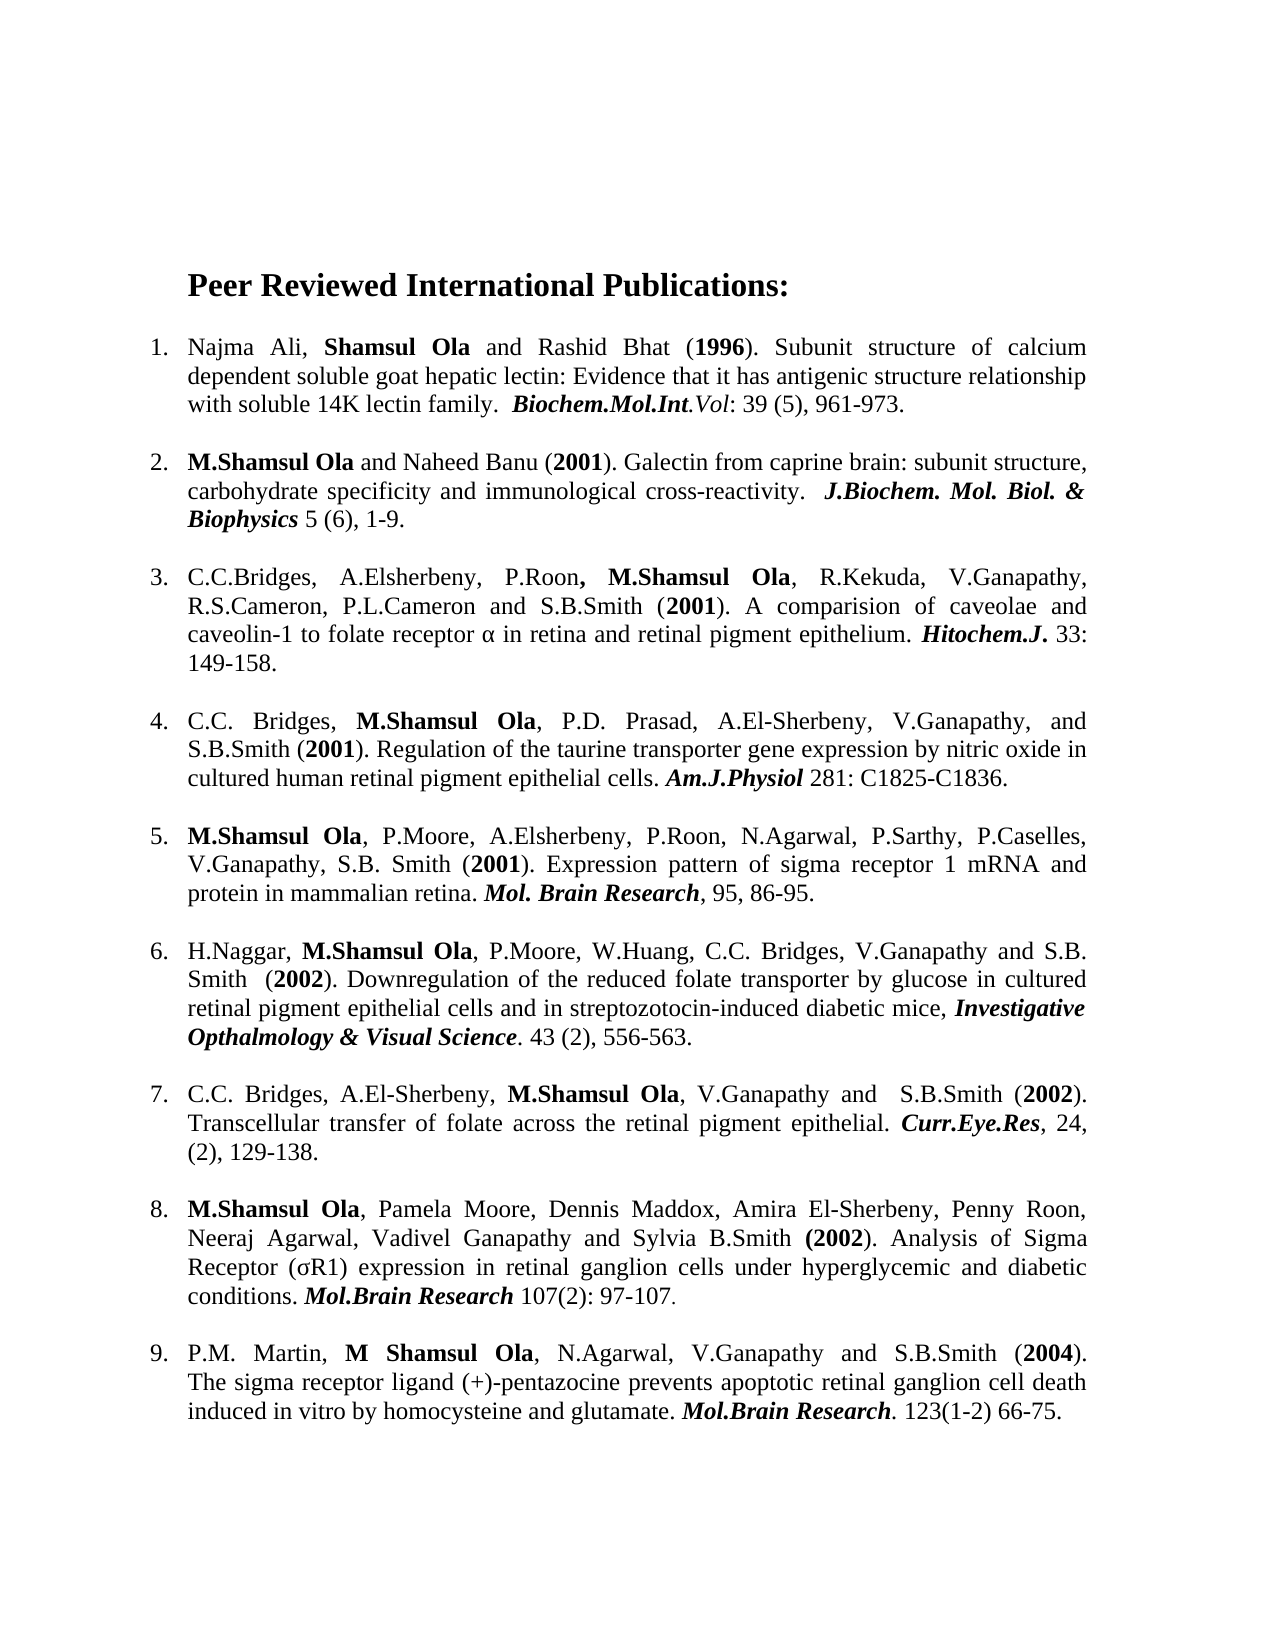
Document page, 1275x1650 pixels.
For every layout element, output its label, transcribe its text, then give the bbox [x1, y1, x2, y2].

list M.Shamsul Ola, P.Moore, A.Elsherbeny, P.Roon, N.Agarwal, P.Sarthy, P.Caselles, V.Ganapathy, S.B. Smith (2001). Expression pattern of sigma receptor 1 mRNA and protein in mammalian retina. Mol. Brain Research, 95, 86-95. [150, 821, 1087, 907]
list Najma Ali, Shamsul Ola and Rashid Bhat (1996). Subunit structure of calcium dependent soluble goat hepatic lectin: Evidence that it has antigenic structure relationship with soluble 14K lectin family. Biochem.Mol.Int.Vol: 39 (5), 961-973. [150, 332, 1087, 418]
list H.Naggar, M.Shamsul Ola, P.Moore, W.Huang, C.C. Bridges, V.Ganapathy and S.B. Smith (2002). Downregulation of the reduced folate transporter by glucose in cultured retinal pigment epithelial cells and in streptozotocin-induced diabetic mice, Investigative Opthalmology & Visual Science. 43 (2), 556-563. [150, 936, 1087, 1051]
text Peer Reviewed International Publications: [187, 265, 1087, 303]
list M.Shamsul Ola, Pamela Moore, Dennis Maddox, Amira El-Sherbeny, Penny Roon, Neeraj Agarwal, Vadivel Ganapathy and Sylvia B.Smith (2002). Analysis of Sigma Receptor (σR1) expression in retinal ganglion cells under hyperglycemic and diabetic conditions. Mol.Brain Research 107(2): 97-107. [150, 1194, 1087, 1309]
list P.M. Martin, M Shamsul Ola, N.Agarwal, V.Ganapathy and S.B.Smith (2004). The sigma receptor ligand (+)-pentazocine prevents apoptotic retinal ganglion cell death induced in vitro by homocysteine and glutamate. Mol.Brain Research. 123(1-2) 66-75. [150, 1338, 1087, 1424]
list M.Shamsul Ola and Naheed Banu (2001). Galectin from caprine brain: subunit structure, carbohydrate specificity and immunological cross-reactivity. J.Biochem. Mol. Biol. & Biophysics 5 (6), 1-9. [150, 447, 1087, 533]
list C.C. Bridges, A.El-Sherbeny, M.Shamsul Ola, V.Ganapathy and S.B.Smith (2002). Transcellular transfer of folate across the retinal pigment epithelial. Curr.Eye.Res, 24, (2), 129-138. [150, 1079, 1087, 1166]
list C.C.Bridges, A.Elsherbeny, P.Roon, M.Shamsul Ola, R.Kekuda, V.Ganapathy, R.S.Cameron, P.L.Cameron and S.B.Smith (2001). A comparision of caveolae and caveolin-1 to folate receptor α in retina and retinal pigment epithelium. Hitochem.J. 33: 149-158. [150, 562, 1087, 677]
list C.C. Bridges, M.Shamsul Ola, P.D. Prasad, A.El-Sherbeny, V.Ganapathy, and S.B.Smith (2001). Regulation of the taurine transporter gene expression by nitric oxide in cultured human retinal pigment epithelial cells. Am.J.Physiol 281: C1825-C1836. [150, 706, 1087, 792]
